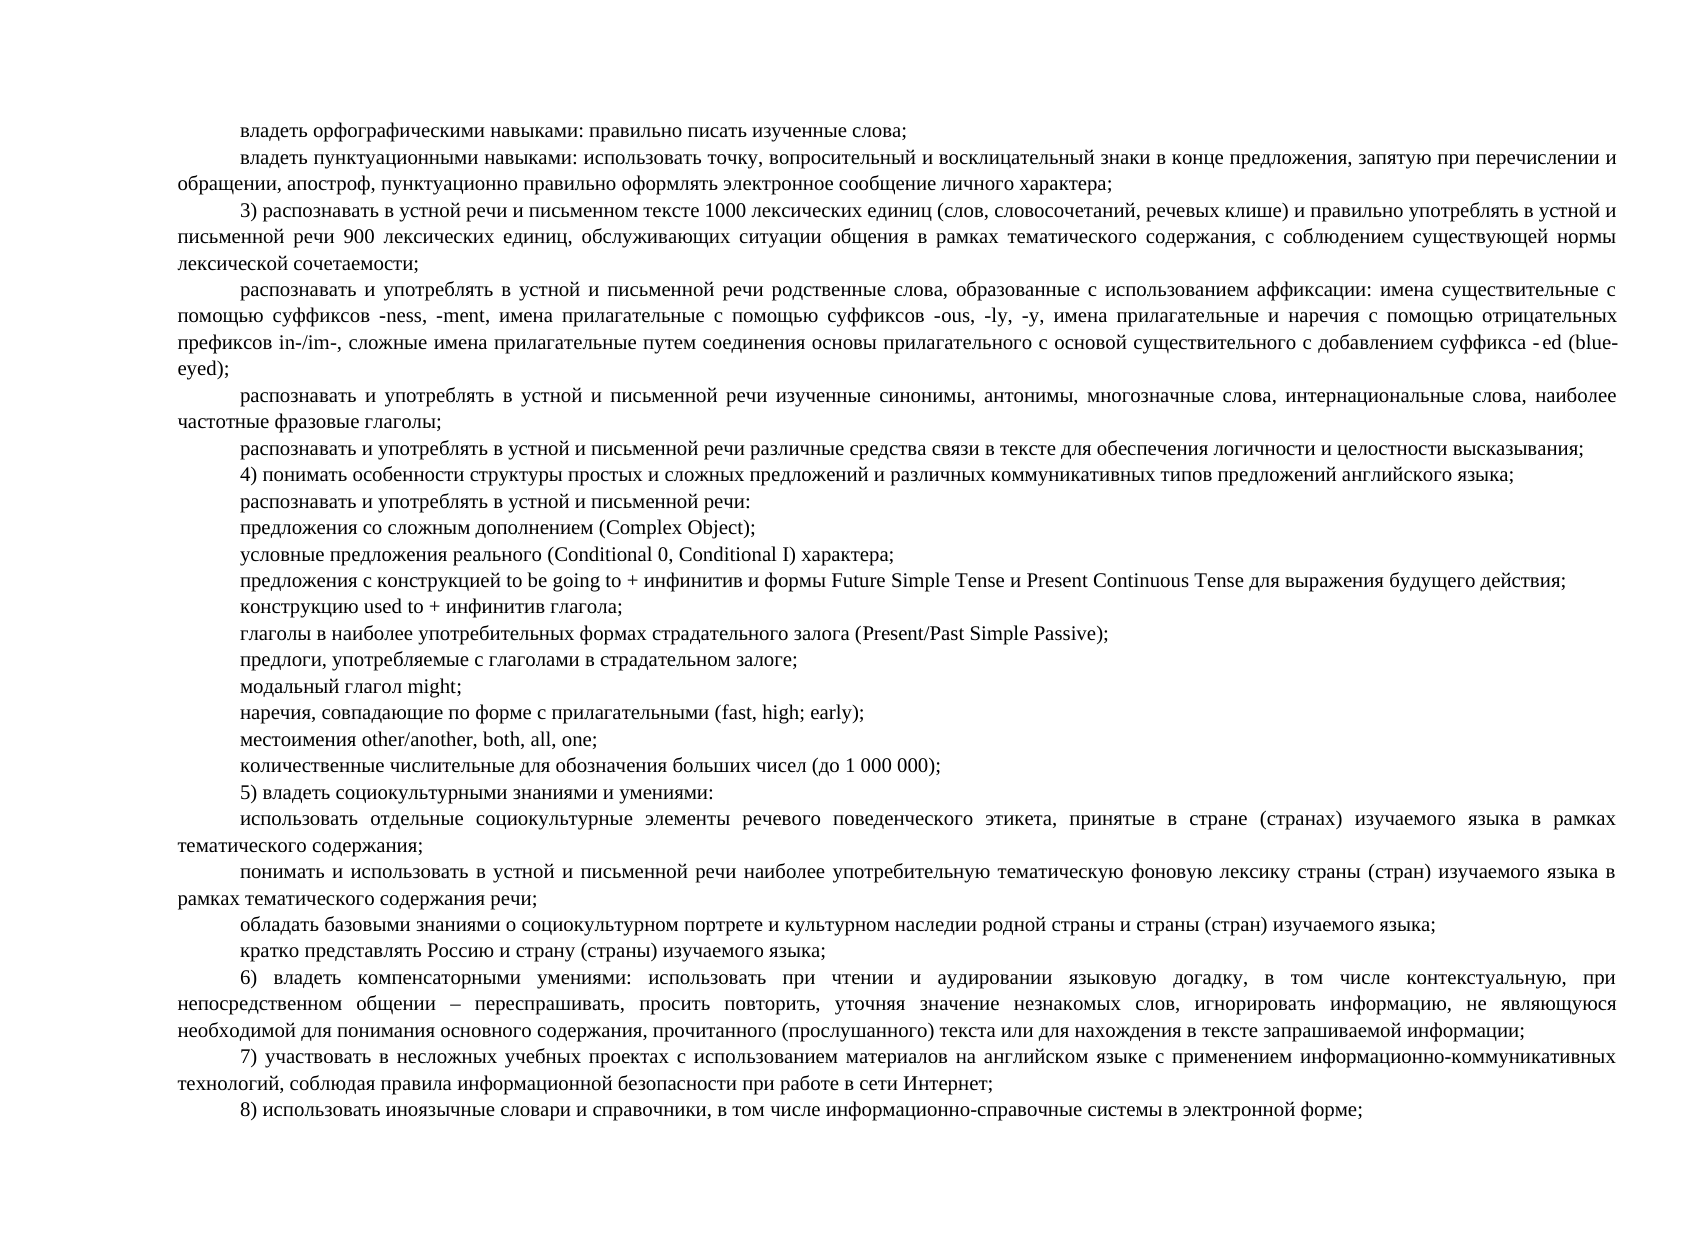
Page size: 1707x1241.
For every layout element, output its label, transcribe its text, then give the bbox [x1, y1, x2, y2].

text конструкцию used to + инфинитив глагола; [177, 594, 1618, 618]
text обладать базовыми знаниями о социокультурном портрете и культурном наследии родной страны и страны (стран) изучаемого языка; [177, 912, 1618, 936]
text предложения со сложным дополнением (Complex Object); [177, 515, 1618, 539]
text предлоги, употребляемые с глаголами в страдательном залоге; [177, 647, 1618, 671]
text 5) владеть социокультурными знаниями и умениями: [177, 779, 1618, 804]
text владеть орфографическими навыками: правильно писать изученные слова; [177, 118, 1618, 142]
text местоимения other/another, both, all, one; [177, 727, 1618, 751]
text 8) использовать иноязычные словари и справочники, в том числе информационно-справочные системы в электронной форме; [177, 1097, 1618, 1121]
text кратко представлять Россию и страну (страны) изучаемого языка; [177, 938, 1618, 962]
text модальный глагол might; [177, 674, 1618, 698]
text наречия, совпадающие по форме с прилагательными (fast, high; early); [177, 700, 1618, 724]
text распознавать и употреблять в устной и письменной речи различные средства связи в тексте для обеспечения логичности и целостности высказывания; [177, 436, 1618, 460]
text распознавать и употреблять в устной и письменной речи родственные слова, образованные с использованием аффиксации: имена существительные с помощью суффиксов -ness, -ment, имена прилагательные с помощью суффиксов -ous, -ly, -y, имена прилагательные и наречия с помощью отрицательных префиксов in-/im-, сложные имена прилагательные путем соединения основы прилагательного с основой существительного с добавлением суффикса -ed (blue-eyed); [177, 277, 1618, 380]
text распознавать и употреблять в устной и письменной речи изученные синонимы, антонимы, многозначные слова, интернациональные слова, наиболее частотные фразовые глаголы; [177, 383, 1618, 433]
text предложения с конструкцией to be going to + инфинитив и формы Future Simple Tense и Present Continuous Tense для выражения будущего действия; [177, 568, 1618, 592]
text условные предложения реального (Conditional 0, Conditional I) характера; [177, 541, 1618, 566]
text владеть пунктуационными навыками: использовать точку, вопросительный и восклицательный знаки в конце предложения, запятую при перечислении и обращении, апостроф, пунктуационно правильно оформлять электронное сообщение личного характера; [177, 144, 1618, 195]
text 6) владеть компенсаторными умениями: использовать при чтении и аудировании языковую догадку, в том числе контекстуальную, при непосредственном общении – переспрашивать, просить повторить, уточняя значение незнакомых слов, игнорировать информацию, не являющуюся необходимой для понимания основного содержания, прочитанного (прослушанного) текста или для нахождения в тексте запрашиваемой информации; [177, 965, 1618, 1042]
text глаголы в наиболее употребительных формах страдательного залога (Present/Past Simple Passive); [177, 621, 1618, 645]
text количественные числительные для обозначения больших чисел (до 1 000 000); [177, 753, 1618, 777]
text распознавать и употреблять в устной и письменной речи: [177, 488, 1618, 513]
text 4) понимать особенности структуры простых и сложных предложений и различных коммуникативных типов предложений английского языка; [177, 462, 1618, 486]
text 7) участвовать в несложных учебных проектах с использованием материалов на английском языке с применением информационно-коммуникативных технологий, соблюдая правила информационной безопасности при работе в сети Интернет; [177, 1044, 1618, 1095]
text понимать и использовать в устной и письменной речи наиболее употребительную тематическую фоновую лексику страны (стран) изучаемого языка в рамках тематического содержания речи; [177, 859, 1618, 909]
text использовать отдельные социокультурные элементы речевого поведенческого этикета, принятые в стране (странах) изучаемого языка в рамках тематического содержания; [177, 806, 1618, 857]
text 3) распознавать в устной речи и письменном тексте 1000 лексических единиц (слов, словосочетаний, речевых клише) и правильно употреблять в устной и письменной речи 900 лексических единиц, обслуживающих ситуации общения в рамках тематического содержания, с соблюдением существующей нормы лексической сочетаемости; [177, 197, 1618, 274]
